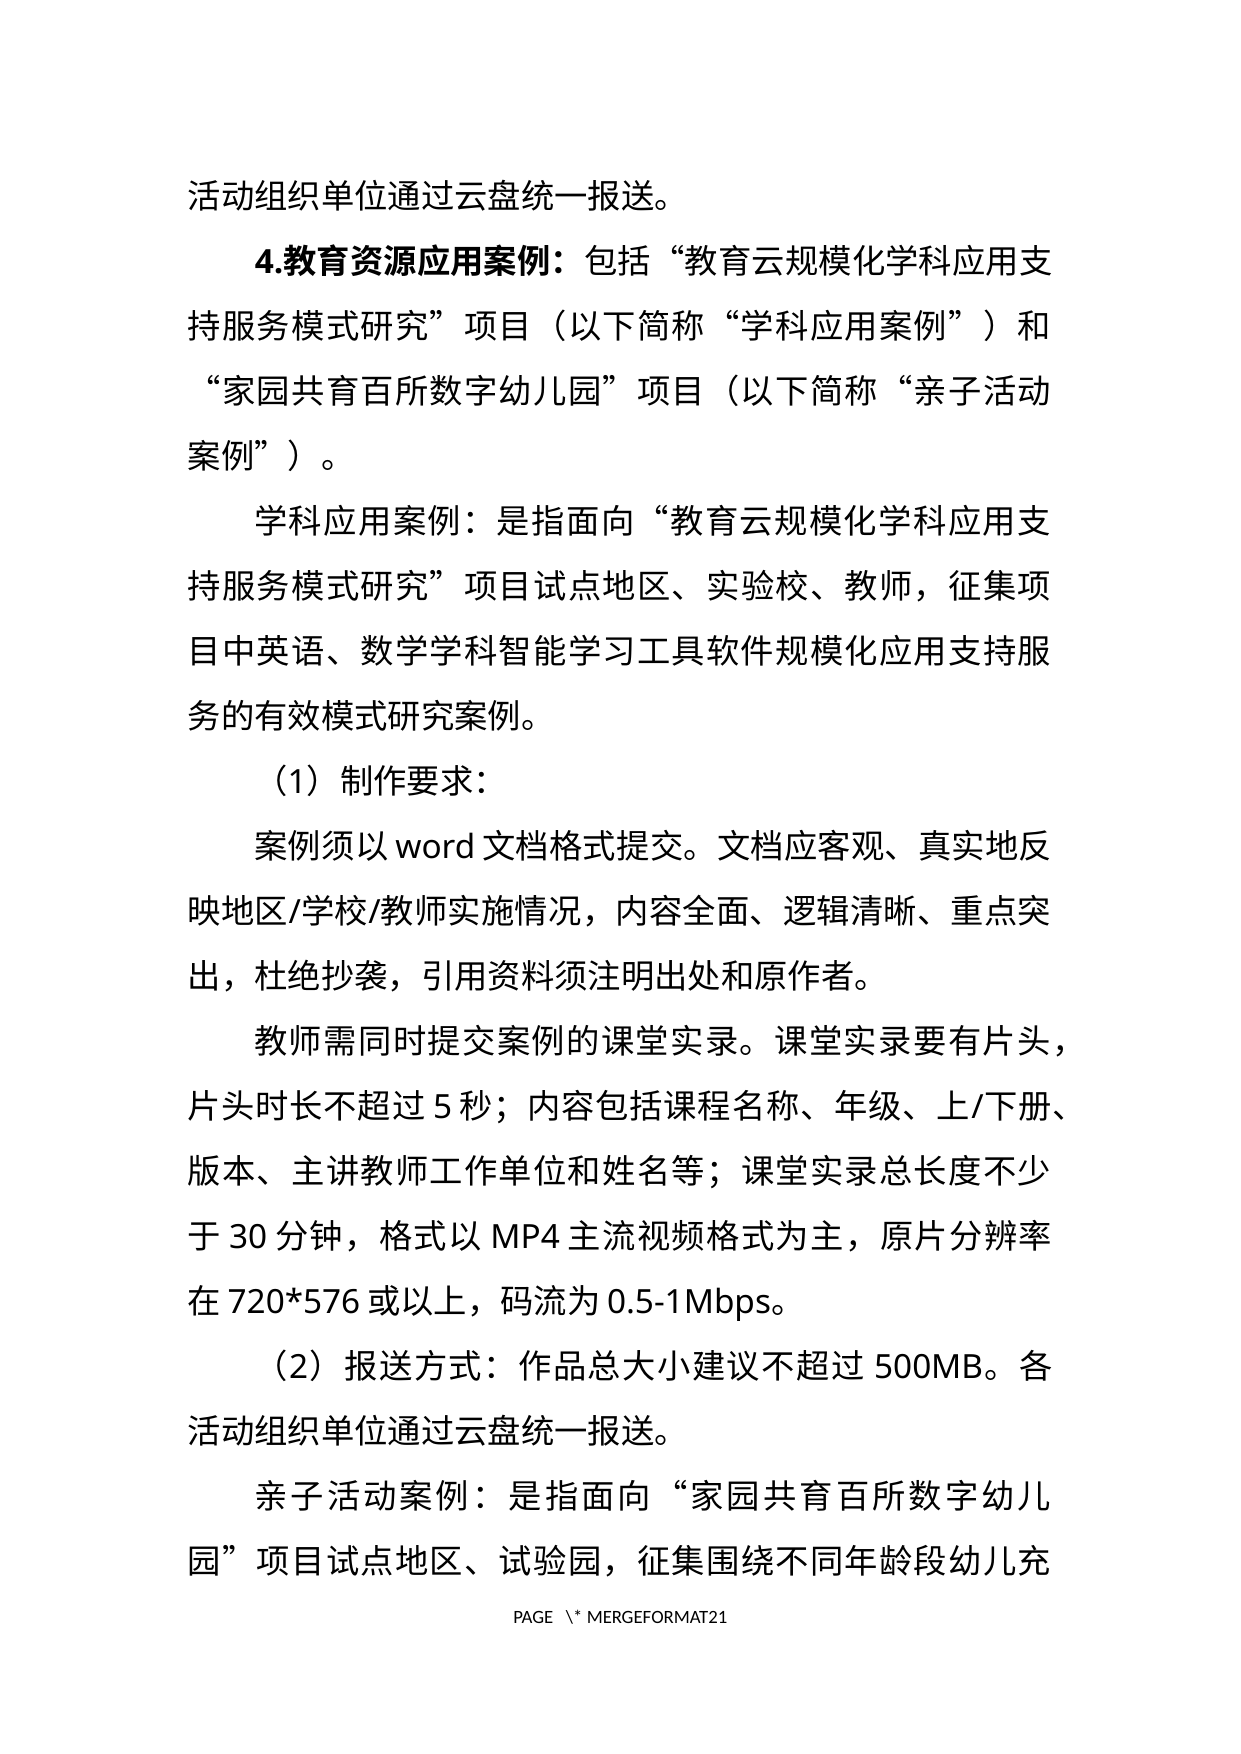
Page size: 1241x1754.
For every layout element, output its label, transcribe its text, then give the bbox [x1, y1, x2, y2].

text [187, 162, 1053, 227]
text 4.教育资源应用案例：包括“教育云规模化学科应用支持服务模式研究”项目（以下简称“学科应用案例”）和“家园共育百所数字幼儿园”项目（以下简称“亲子活动案例”）。 [187, 227, 1053, 487]
text 学科应用案例：是指面向“教育云规模化学科应用支持服务模式研究”项目试点地区、实验校、教师，征集项目中英语、数学学科智能学习工具软件规模化应用支持服务的有效模式研究案例。 [187, 487, 1053, 747]
text （1）制作要求： [187, 747, 1053, 812]
text 教师需同时提交案例的课堂实录。课堂实录要有片头，片头时长不超过5秒；内容包括课程名称、年级、上/下册、版本、主讲教师工作单位和姓名等；课堂实录总长度不少于30分钟，格式以MP4主流视频格式为主，原片分辨率在720*576或以上，码流为0.5-1Mbps。 [187, 1007, 1053, 1332]
text （2）报送方式：作品总大小建议不超过500MB。各活动组织单位通过云盘统一报送。 [187, 1332, 1053, 1462]
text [187, 1462, 1053, 1592]
text 案例须以word文档格式提交。文档应客观、真实地反映地区/学校/教师实施情况，内容全面、逻辑清晰、重点突出，杜绝抄袭，引用资料须注明出处和原作者。 [187, 812, 1053, 1007]
